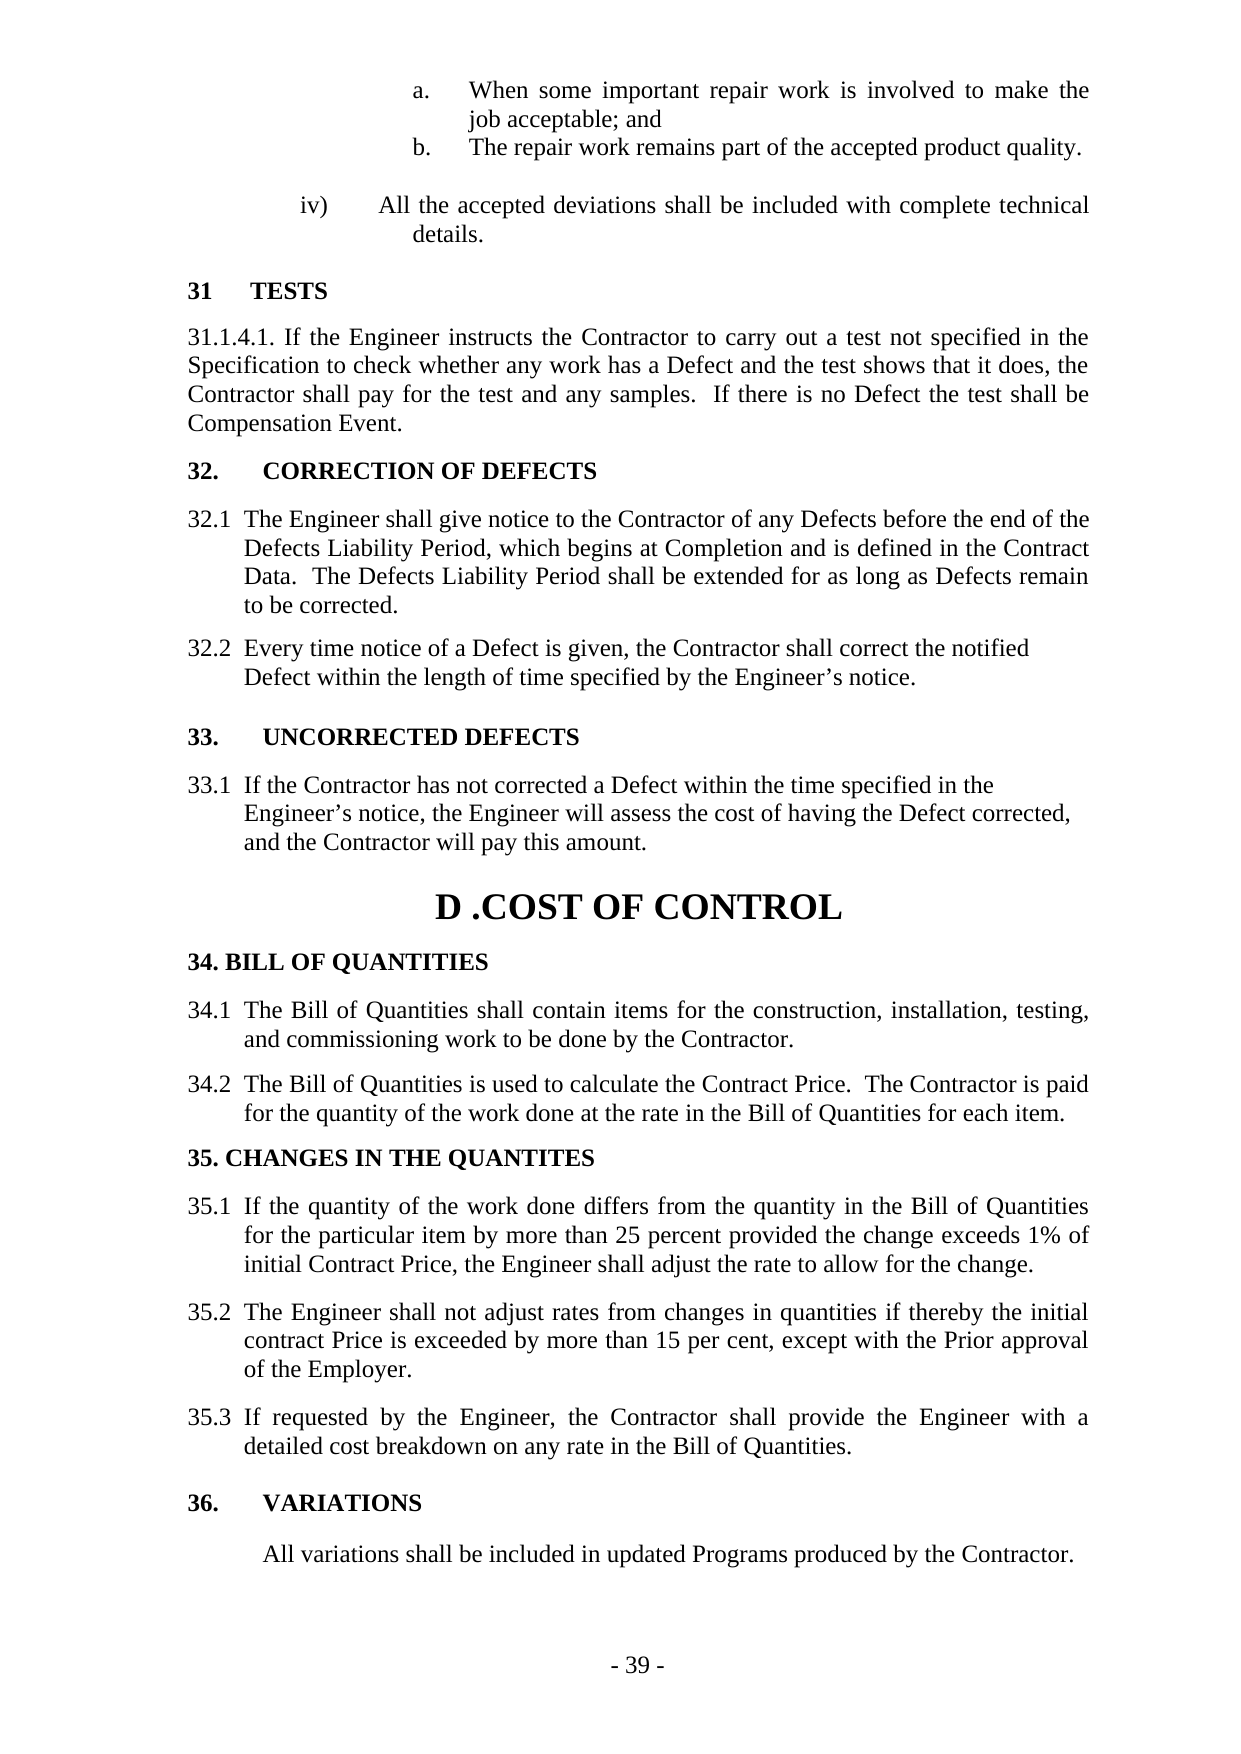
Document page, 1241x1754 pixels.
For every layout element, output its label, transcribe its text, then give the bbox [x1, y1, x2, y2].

text 32. CORRECTION OF DEFECTS [187, 456, 1090, 485]
text 31.1.4.1. If the Engineer instructs the Contractor to carry out a test not specified in the Specification to check whether any work has a Defect and the test shows that it does, the Contractor shall pay for the test and any samples. If there is no Defect the test shall be Compensation Event. [187, 322, 1090, 437]
list The repair work remains part of the accepted product quality. [412, 132, 1090, 161]
list The Bill of Quantities shall contain items for the construction, installation, testing, and commissioning work to be done by the Contractor. [187, 995, 1090, 1052]
list If the quantity of the work done differs from the quantity in the Bill of Quantities for the particular item by more than 25 percent provided the change exceeds 1% of initial Contract Price, the Engineer shall adjust the rate to allow for the change. [187, 1191, 1090, 1278]
list If requested by the Engineer, the Contractor shall provide the Engineer with a detailed cost breakdown on any rate in the Bill of Quantities. [187, 1402, 1090, 1460]
list The Engineer shall give notice to the Contractor of any Defects before the end of the Defects Liability Period, which begins at Completion and is defined in the Contract Data. The Defects Liability Period shall be extended for as long as Defects remain to be corrected. [187, 504, 1090, 619]
text 34. BILL OF QUANTITIES [187, 947, 1090, 976]
text iv) All the accepted deviations shall be included with complete technical details. [300, 190, 1090, 247]
text All variations shall be included in updated Programs produced by the Contractor. [187, 1539, 1090, 1568]
list When some important repair work is involved to make the job acceptable; and [412, 75, 1090, 132]
text 31 TESTS [187, 276, 1090, 305]
subtitle D .COST OF CONTROL [187, 885, 1090, 928]
list The Bill of Quantities is used to calculate the Contract Price. The Contractor is paid for the quantity of the work done at the rate in the Bill of Quantities for each item. [187, 1069, 1090, 1127]
text 35. CHANGES IN THE QUANTITES [187, 1143, 1090, 1172]
list The Engineer shall not adjust rates from changes in quantities if thereby the initial contract Price is exceeded by more than 15 per cent, except with the Prior approval of the Employer. [187, 1297, 1090, 1383]
text 36. VARIATIONS [187, 1488, 1090, 1517]
list If the Contractor has not corrected a Defect within the time specified in the Engineer’s notice, the Engineer will assess the cost of having the Defect corrected, and the Contractor will pay this amount. [187, 770, 1090, 856]
list Every time notice of a Defect is given, the Contractor shall correct the notified Defect within the length of time specified by the Engineer’s notice. [187, 633, 1090, 691]
text 33. UNCORRECTED DEFECTS [187, 722, 1090, 751]
